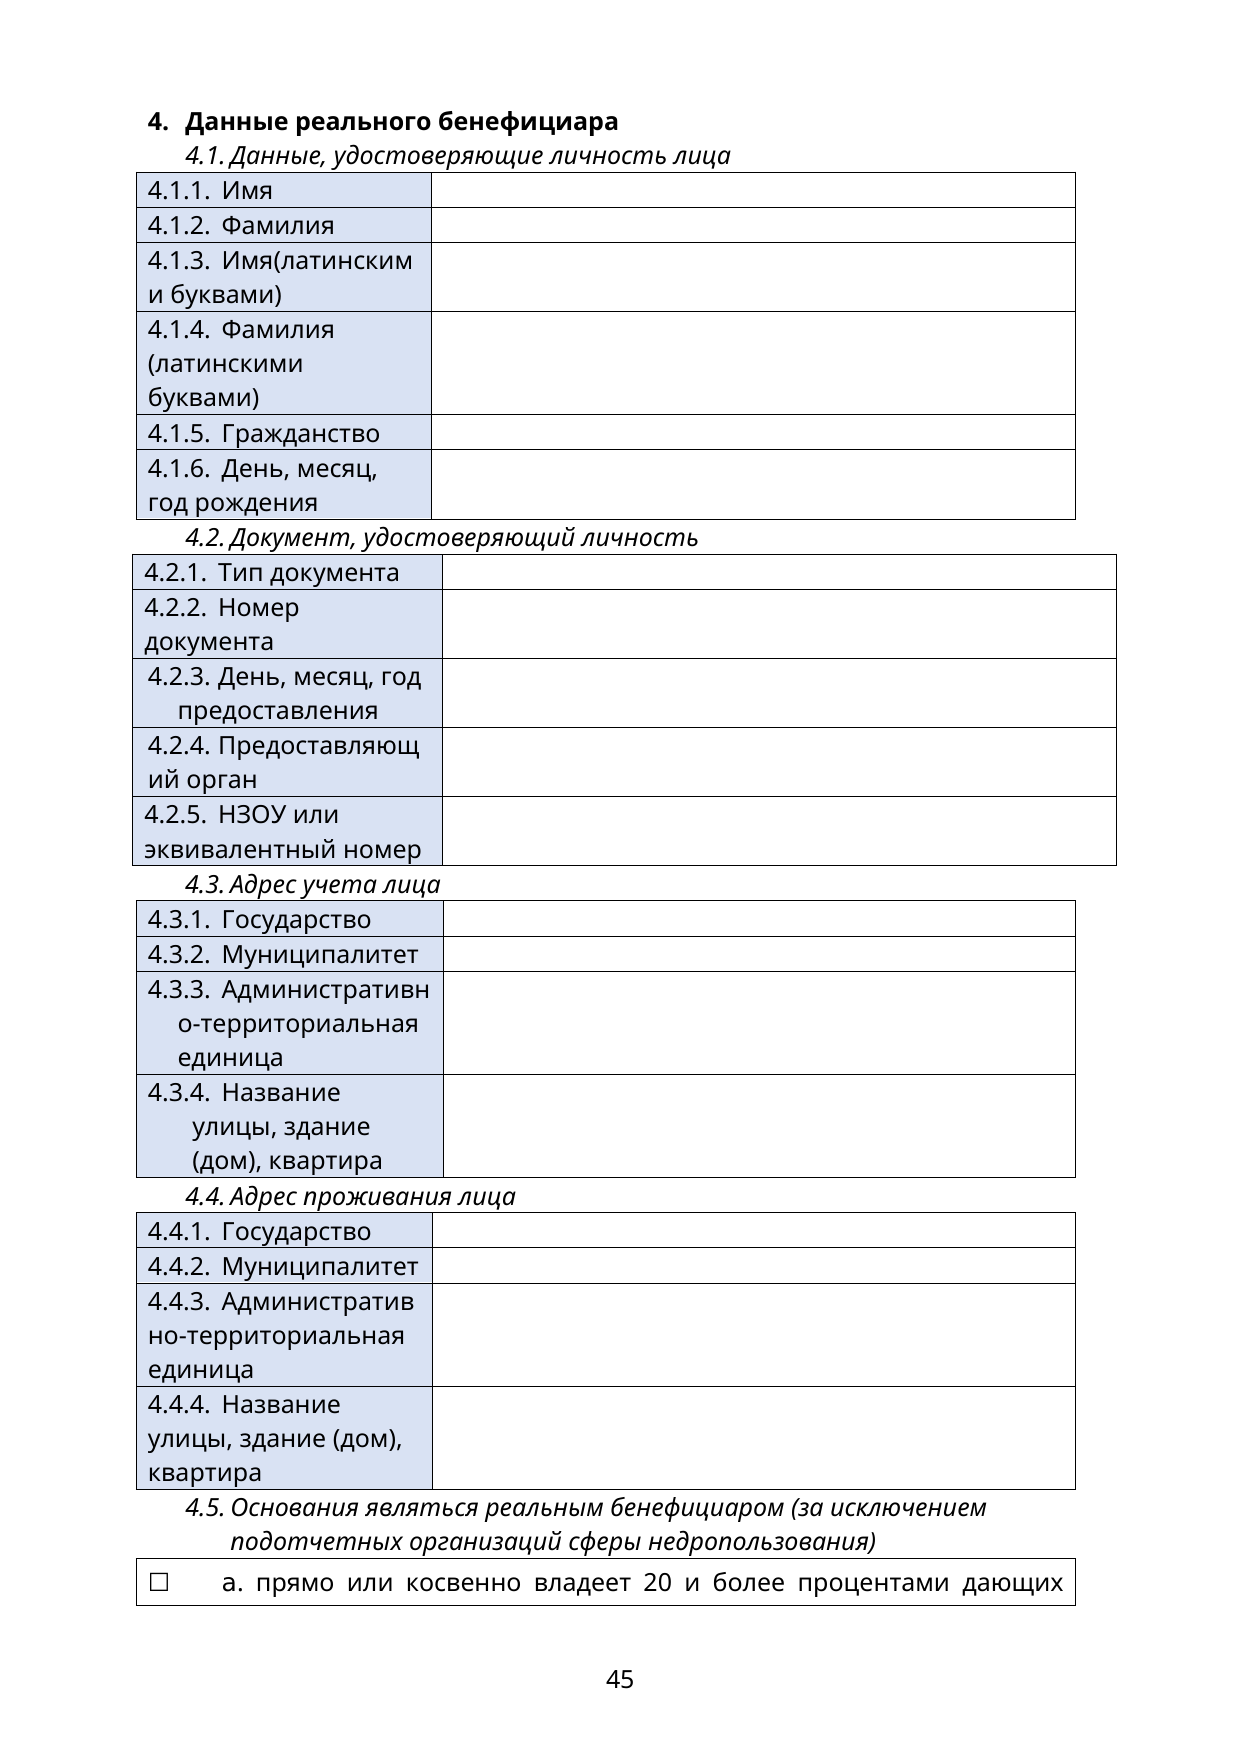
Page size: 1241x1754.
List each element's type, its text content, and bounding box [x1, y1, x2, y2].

table_cell [432, 312, 1075, 414]
table_cell Имя(латинскими буквами) [137, 243, 431, 311]
table_cell [432, 208, 1075, 242]
table_cell День, месяц, год предоставления [133, 659, 442, 727]
table_cell [443, 797, 1116, 865]
table_cell Гражданство [137, 415, 431, 449]
table_cell День, месяц, год рождения [137, 450, 431, 518]
table_header Государство [137, 1213, 432, 1247]
table_cell [432, 450, 1075, 518]
table_cell Номер документа [133, 590, 442, 658]
table_cell Муниципалитет [137, 1248, 432, 1282]
table_cell Название улицы, здание (дом), квартира [137, 1387, 432, 1489]
table_cell [443, 659, 1116, 727]
table_cell [444, 1075, 1075, 1177]
list Документ, удостоверяющий личность [185, 519, 1092, 553]
table_cell НЗОУ или эквивалентный номер [133, 797, 442, 865]
table_header Имя [137, 173, 431, 207]
table_cell Предоставляющий орган [133, 728, 442, 796]
list Данные реального бенефициара [148, 103, 1092, 137]
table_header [137, 1559, 1075, 1605]
table_header [444, 901, 1075, 936]
table_cell [433, 1387, 1075, 1489]
table_cell Административно-территориальная единица [137, 1284, 432, 1386]
table_cell [444, 937, 1075, 971]
list Данные, удостоверяющие личность лица [185, 137, 1092, 172]
table_cell Фамилия (латинскими буквами) [137, 312, 431, 414]
table_cell Название улицы, здание (дом), квартира [137, 1075, 443, 1177]
table_header [443, 555, 1116, 589]
table_header [433, 1213, 1075, 1247]
table_cell Административно-территориальная единица [137, 972, 443, 1074]
table_cell [433, 1248, 1075, 1282]
table_cell [432, 415, 1075, 449]
table_cell [433, 1284, 1075, 1386]
list Адрес учета лица [185, 866, 1092, 900]
list Основания являться реальным бенефициаром (за исключением подотчетных организаций сферы недропользования) [185, 1490, 1092, 1558]
table_cell [443, 728, 1116, 796]
table_cell [443, 590, 1116, 658]
table_cell [444, 972, 1075, 1074]
table_header [432, 173, 1075, 207]
table_header Тип документа [133, 555, 442, 589]
table_cell Муниципалитет [137, 937, 443, 971]
table_cell Фамилия [137, 208, 431, 242]
table_cell [432, 243, 1075, 311]
list Адрес проживания лица [185, 1178, 1092, 1212]
table_header Государство [137, 901, 443, 936]
